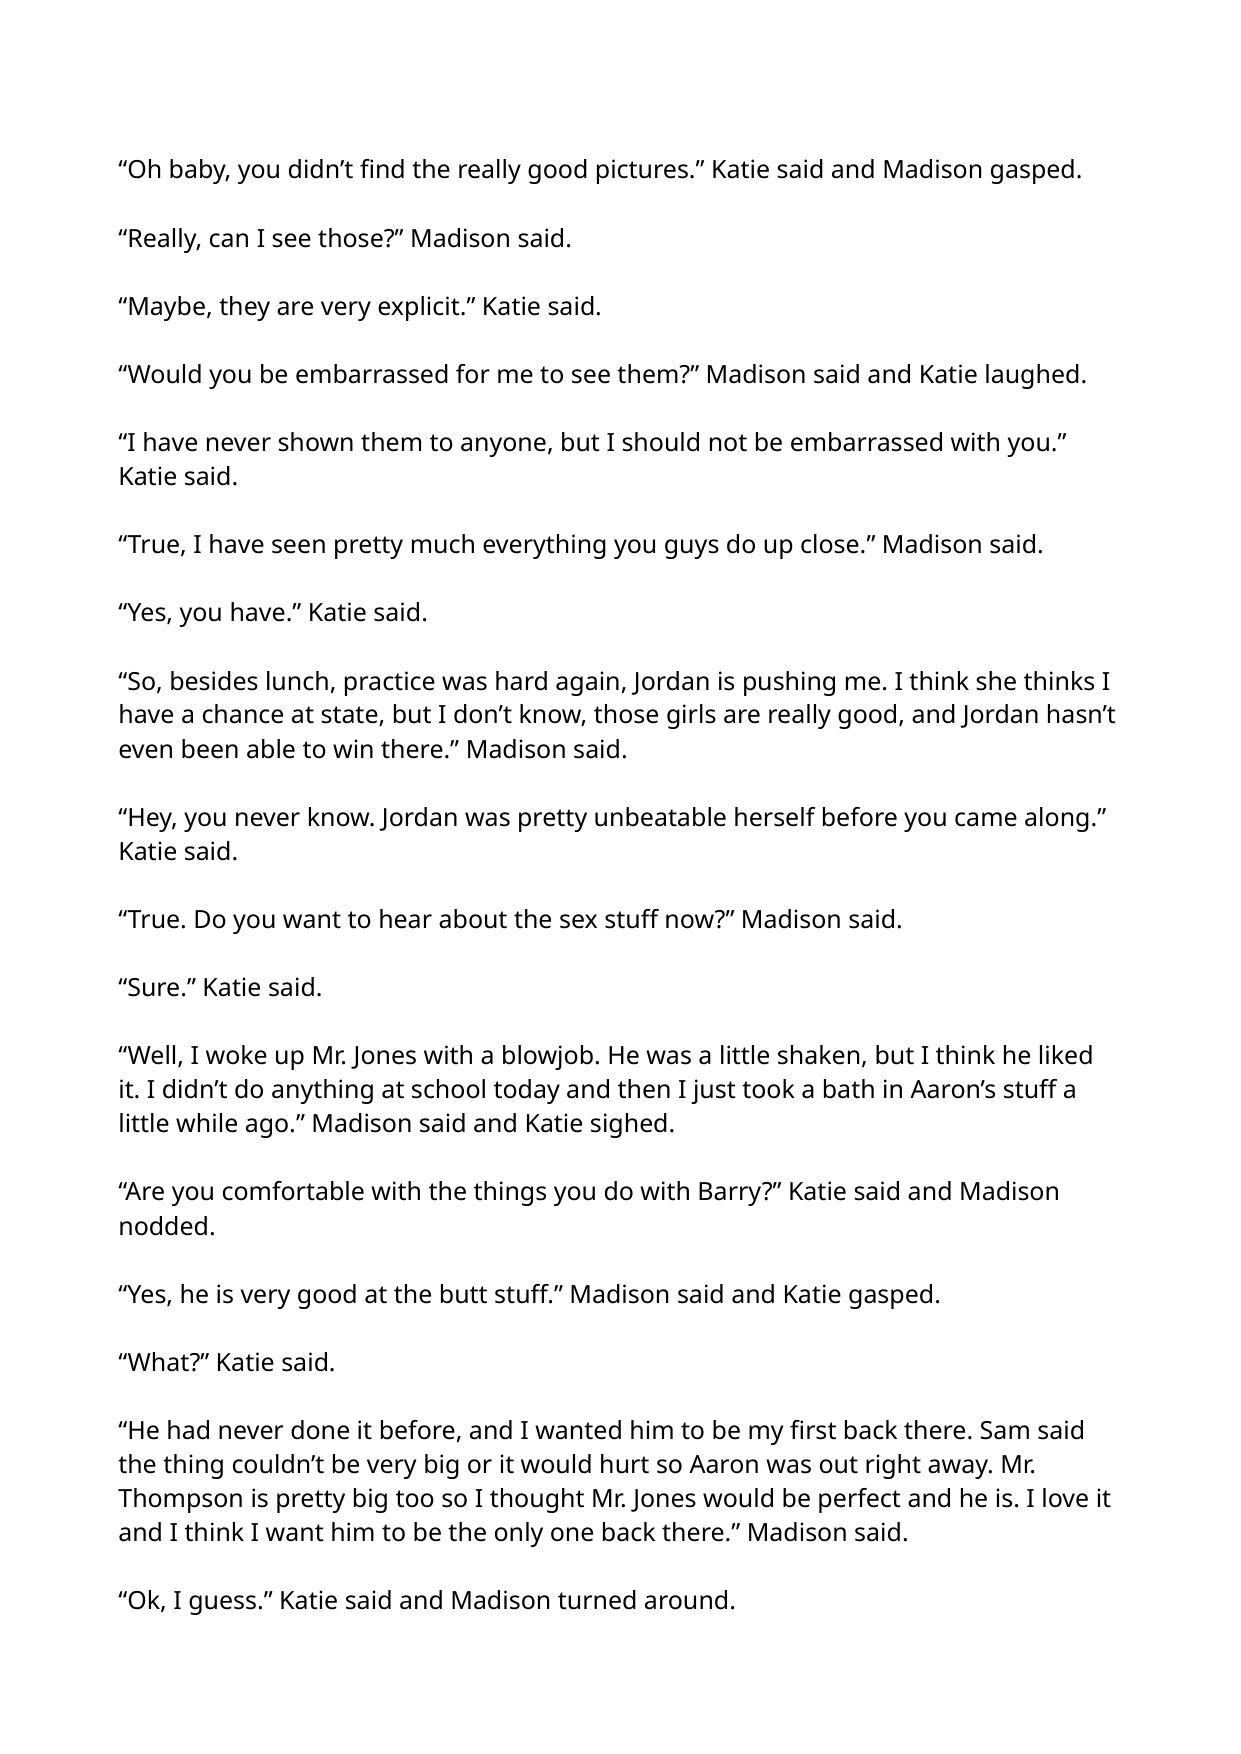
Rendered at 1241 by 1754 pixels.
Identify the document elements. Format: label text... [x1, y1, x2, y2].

text “Really, can I see those?” Madison said. [118, 220, 1122, 254]
text “Would you be embarrassed for me to see them?” Madison said and Katie laughed. [118, 357, 1122, 391]
text “Ok, I guess.” Katie said and Madison turned around. [118, 1583, 1122, 1617]
text “Maybe, they are very explicit.” Katie said. [118, 288, 1122, 322]
text “So, besides lunch, practice was hard again, Jordan is pushing me. I think she thinks I have a chance at state, but I don’t know, those girls are really good, and Jordan hasn’t even been able to win there.” Madison said. [118, 663, 1122, 765]
text “Well, I woke up Mr. Jones with a blowjob. He was a little shaken, but I think he liked it. I didn’t do anything at school today and then I just took a bath in Aaron’s stuff a little while ago.” Madison said and Katie sighed. [118, 1038, 1122, 1140]
text “Yes, you have.” Katie said. [118, 595, 1122, 629]
text “He had never done it before, and I wanted him to be my first back there. Sam said the thing couldn’t be very big or it would hurt so Aaron was out right away. Mr. Thompson is pretty big too so I thought Mr. Jones would be perfect and he is. I love it and I think I want him to be the only one back there.” Madison said. [118, 1412, 1122, 1549]
text “Oh baby, you didn’t find the really good pictures.” Katie said and Madison gasped. [118, 152, 1122, 186]
text “I have never shown them to anyone, but I should not be embarrassed with you.” Katie said. [118, 425, 1122, 493]
text “What?” Katie said. [118, 1344, 1122, 1378]
text “True, I have seen pretty much everything you guys do up close.” Madison said. [118, 527, 1122, 561]
text “True. Do you want to hear about the sex stuff now?” Madison said. [118, 902, 1122, 936]
text “Are you comfortable with the things you do with Barry?” Katie said and Madison nodded. [118, 1174, 1122, 1242]
text “Hey, you never know. Jordan was pretty unbeatable herself before you came along.” Katie said. [118, 799, 1122, 867]
text “Sure.” Katie said. [118, 970, 1122, 1004]
text “Yes, he is very good at the butt stuff.” Madison said and Katie gasped. [118, 1276, 1122, 1310]
